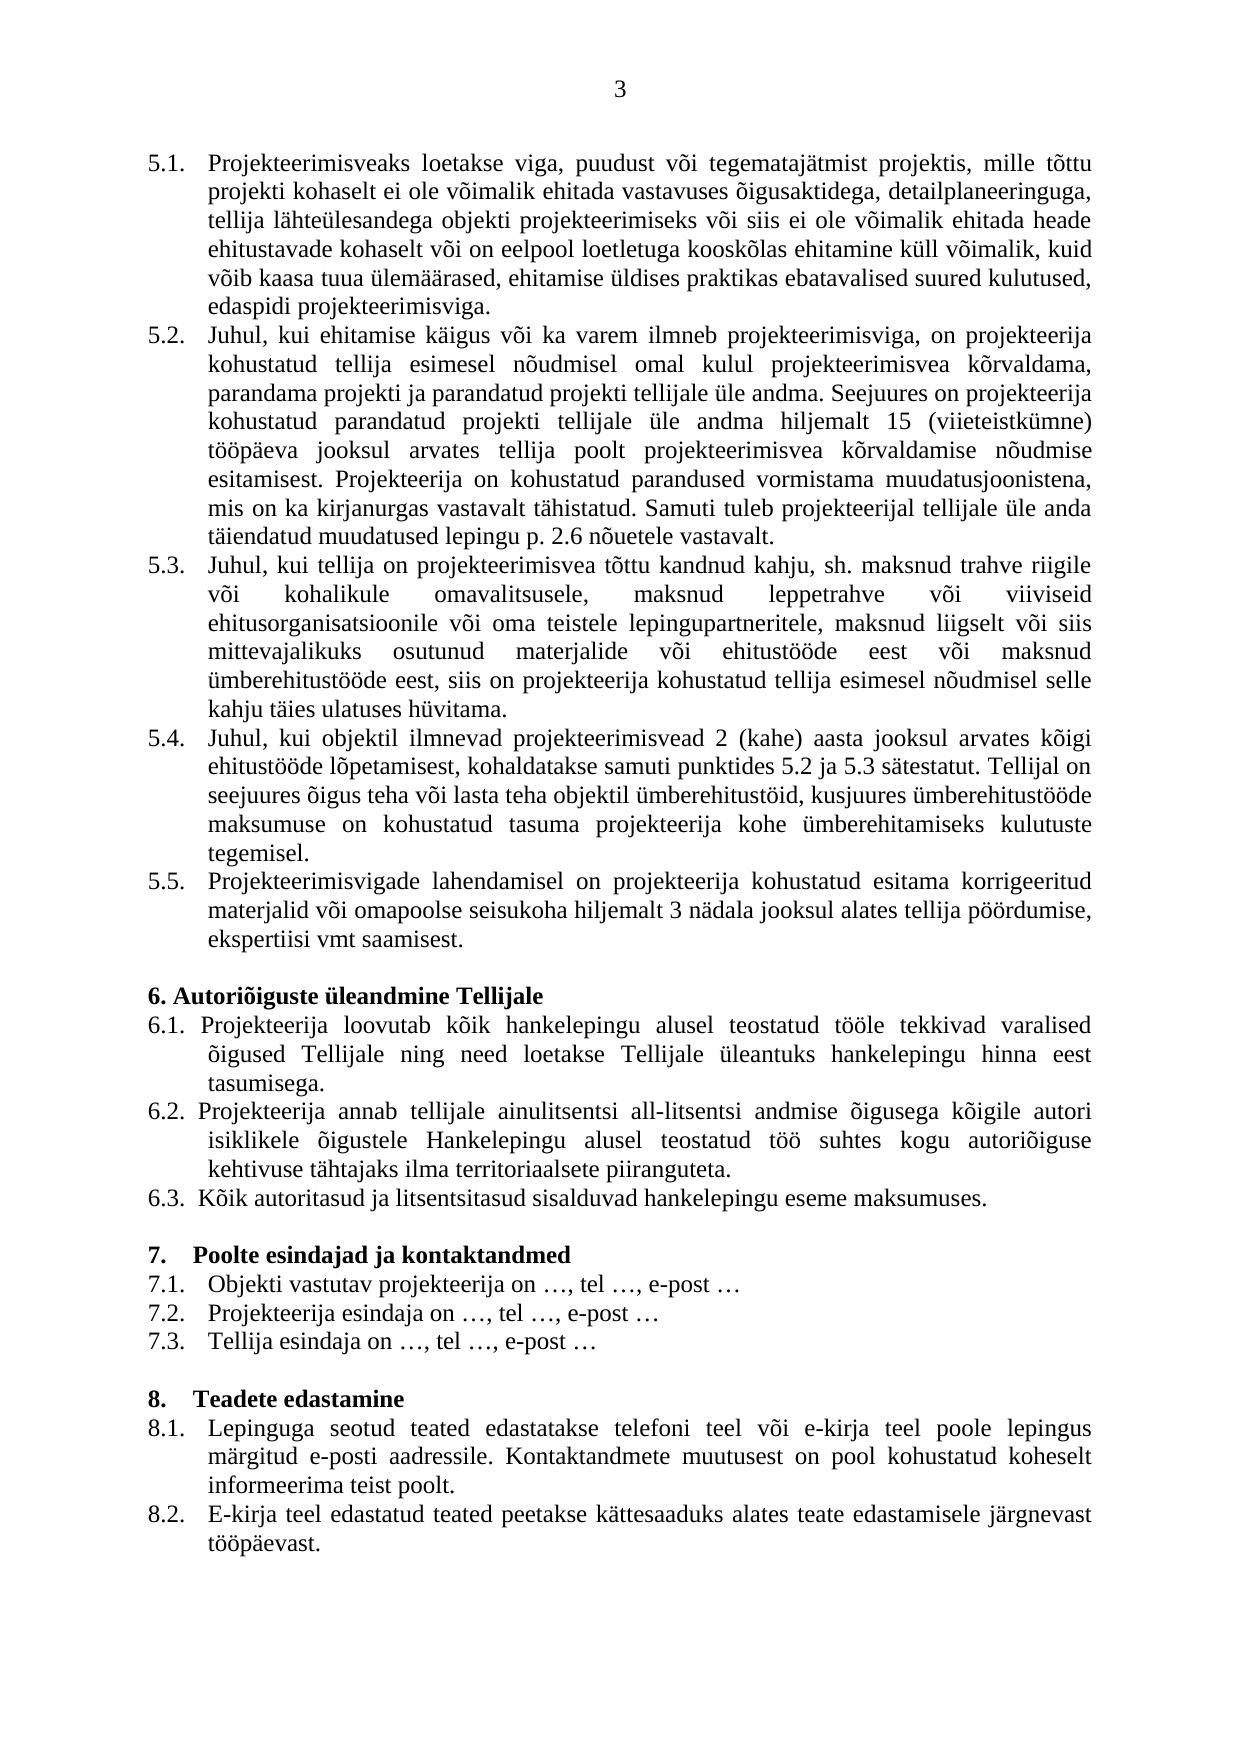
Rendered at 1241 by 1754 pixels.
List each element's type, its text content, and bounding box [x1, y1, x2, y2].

text Projekteerimisvigade lahendamisel on projekteerija kohustatud esitama korrigeeritud materjalid või omapoolse seisukoha hiljemalt 3 nädala jooksul alates tellija pöördumise, ekspertiisi vmt saamisest. [148, 866, 1093, 953]
list 6.3. Kõik autoritasud ja litsentsitasud sisalduvad hankelepingu eseme maksumuses. [148, 1183, 1093, 1211]
list 6. Autoriõiguste üleandmine Tellijale [148, 981, 1093, 1010]
text Projekteerimisveaks loetakse viga, puudust või tegematajätmist projektis, mille tõttu projekti kohaselt ei ole võimalik ehitada vastavuses õigusaktidega, detailplaneeringuga, tellija lähteülesandega objekti projekteerimiseks või siis ei ole võimalik ehitada heade ehitustavade kohaselt või on eelpool loetletuga kooskõlas ehitamine küll võimalik, kuid võib kaasa tuua ülemäärased, ehitamise üldises praktikas ebatavalised suured kulutused, edaspidi projekteerimisviga. [148, 148, 1093, 320]
text Juhul, kui tellija on projekteerimisvea tõttu kandnud kahju, sh. maksnud trahve riigile või kohalikule omavalitsusele, maksnud leppetrahve või viiviseid ehitusorganisatsioonile või oma teistele lepingupartneritele, maksnud liigselt või siis mittevajalikuks osutunud materjalide või ehitustööde eest või maksnud ümberehitustööde eest, siis on projekteerija kohustatud tellija esimesel nõudmisel selle kahju täies ulatuses hüvitama. [148, 550, 1093, 723]
list 6.2. Projekteerija annab tellijale ainulitsentsi all-litsentsi andmise õigusega kõigile autori isiklikele õigustele Hankelepingu alusel teostatud töö suhtes kogu autoriõiguse kehtivuse tähtajaks ilma territoriaalsete piiranguteta. [148, 1096, 1093, 1183]
text Teadete edastamine [148, 1384, 1093, 1413]
text Tellija esindaja on …, tel …, e-post … [148, 1326, 1093, 1355]
list Poolte esindajad ja kontaktandmed [148, 1240, 1093, 1269]
text Objekti vastutav projekteerija on …, tel …, e-post … [148, 1269, 1093, 1298]
text Juhul, kui ehitamise käigus või ka varem ilmneb projekteerimisviga, on projekteerija kohustatud tellija esimesel nõudmisel omal kulul projekteerimisvea kõrvaldama, parandama projekti ja parandatud projekti tellijale üle andma. Seejuures on projekteerija kohustatud parandatud projekti tellijale üle andma hiljemalt 15 (viieteistkümne) tööpäeva jooksul arvates tellija poolt projekteerimisvea kõrvaldamise nõudmise esitamisest. Projekteerija on kohustatud parandused vormistama muudatusjoonistena, mis on ka kirjanurgas vastavalt tähistatud. Samuti tuleb projekteerijal tellijale üle anda täiendatud muudatused lepingu p. 2.6 nõuetele vastavalt. [148, 320, 1093, 550]
text Projekteerija esindaja on …, tel …, e-post … [148, 1298, 1093, 1326]
text Juhul, kui objektil ilmnevad projekteerimisvead 2 (kahe) aasta jooksul arvates kõigi ehitustööde lõpetamisest, kohaldatakse samuti punktides 5.2 ja 5.3 sätestatut. Tellijal on seejuures õigus teha või lasta teha objektil ümberehitustöid, kusjuures ümberehitustööde maksumuse on kohustatud tasuma projekteerija kohe ümberehitamiseks kulutuste tegemisel. [148, 723, 1093, 866]
text E-kirja teel edastatud teated peetakse kättesaaduks alates teate edastamisele järgnevast tööpäevast. [148, 1499, 1093, 1556]
text Lepinguga seotud teated edastatakse telefoni teel või e-kirja teel poole lepingus märgitud e-posti aadressile. Kontaktandmete muutusest on pool kohustatud koheselt informeerima teist poolt. [148, 1413, 1093, 1499]
list 6.1. Projekteerija loovutab kõik hankelepingu alusel teostatud tööle tekkivad varalised õigused Tellijale ning need loetakse Tellijale üleantuks hankelepingu hinna eest tasumisega. [148, 1010, 1093, 1096]
